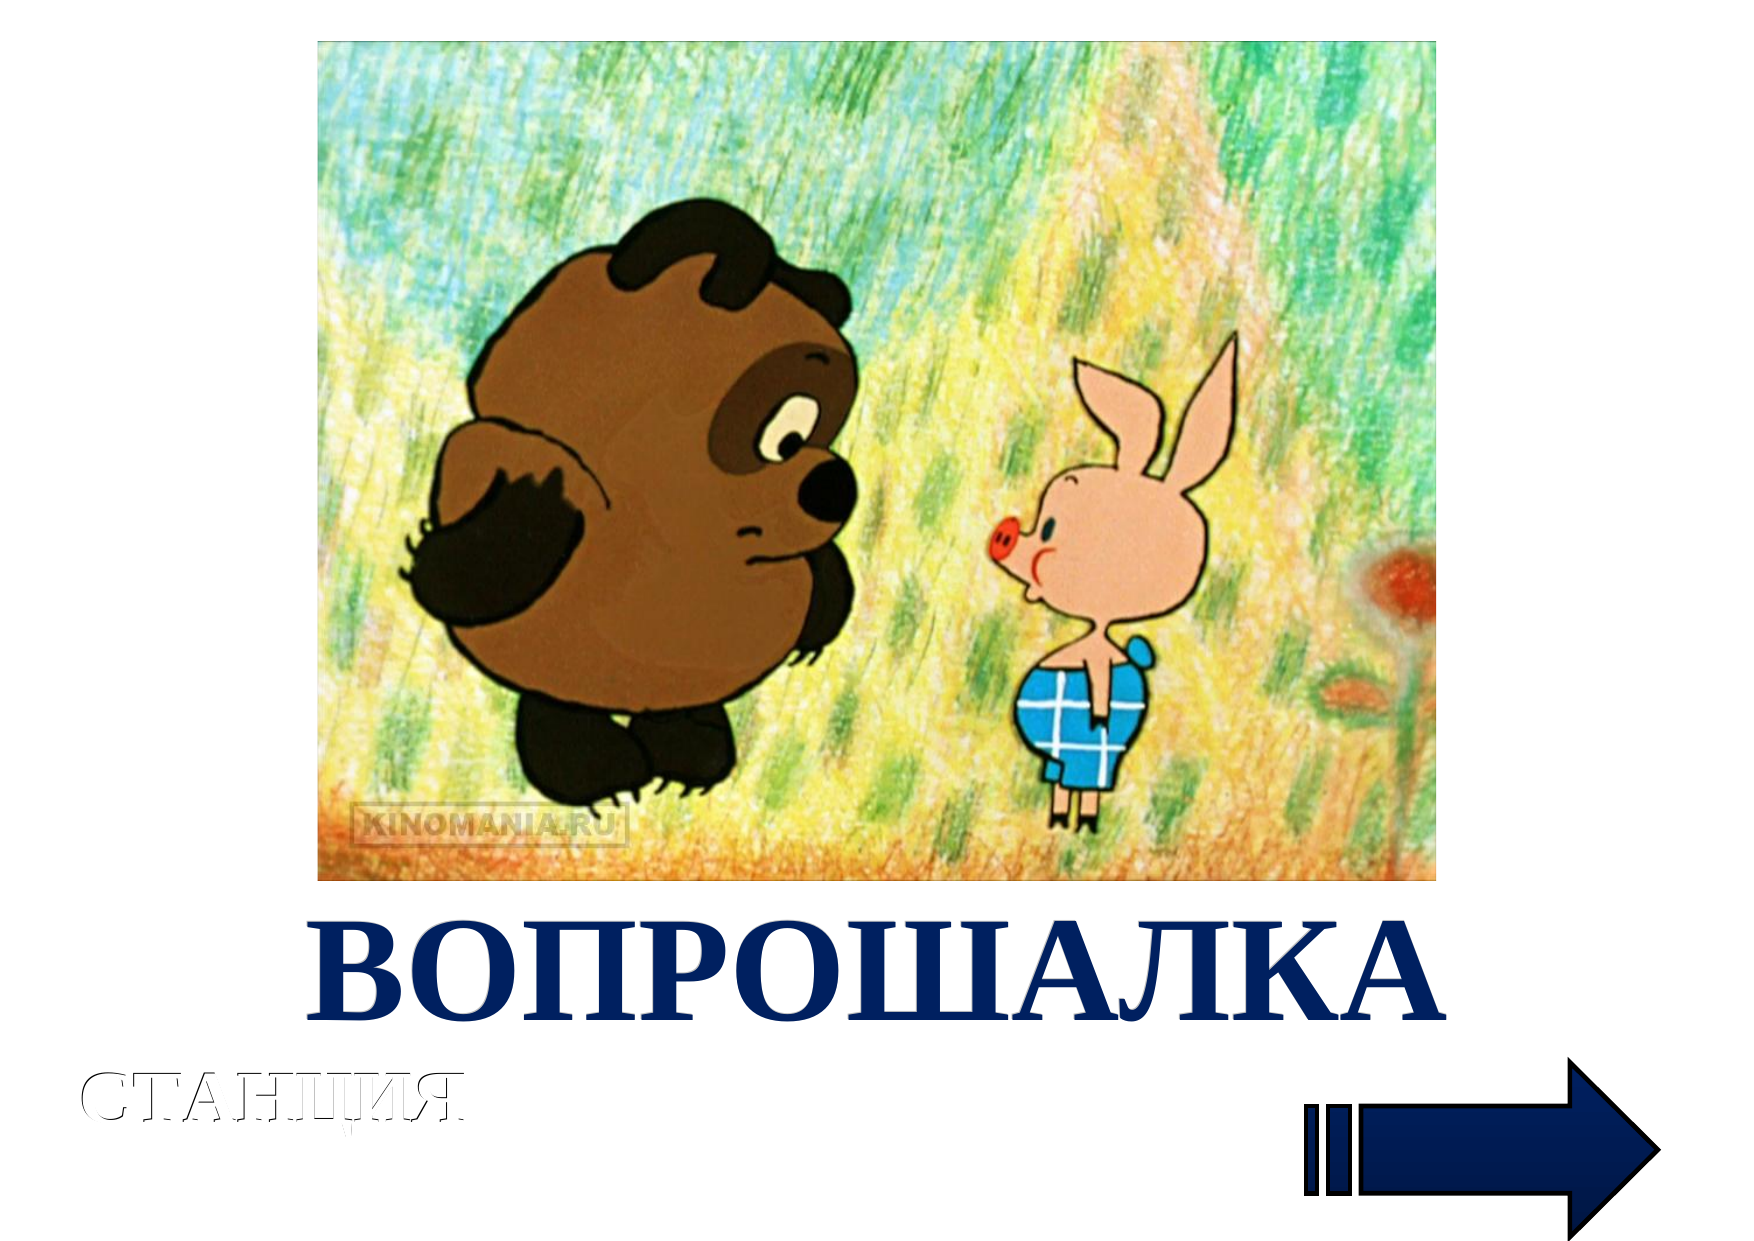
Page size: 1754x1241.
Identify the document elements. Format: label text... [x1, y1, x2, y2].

text СТАНЦИЯ [79, 1053, 1713, 1139]
picture [317, 41, 1437, 881]
